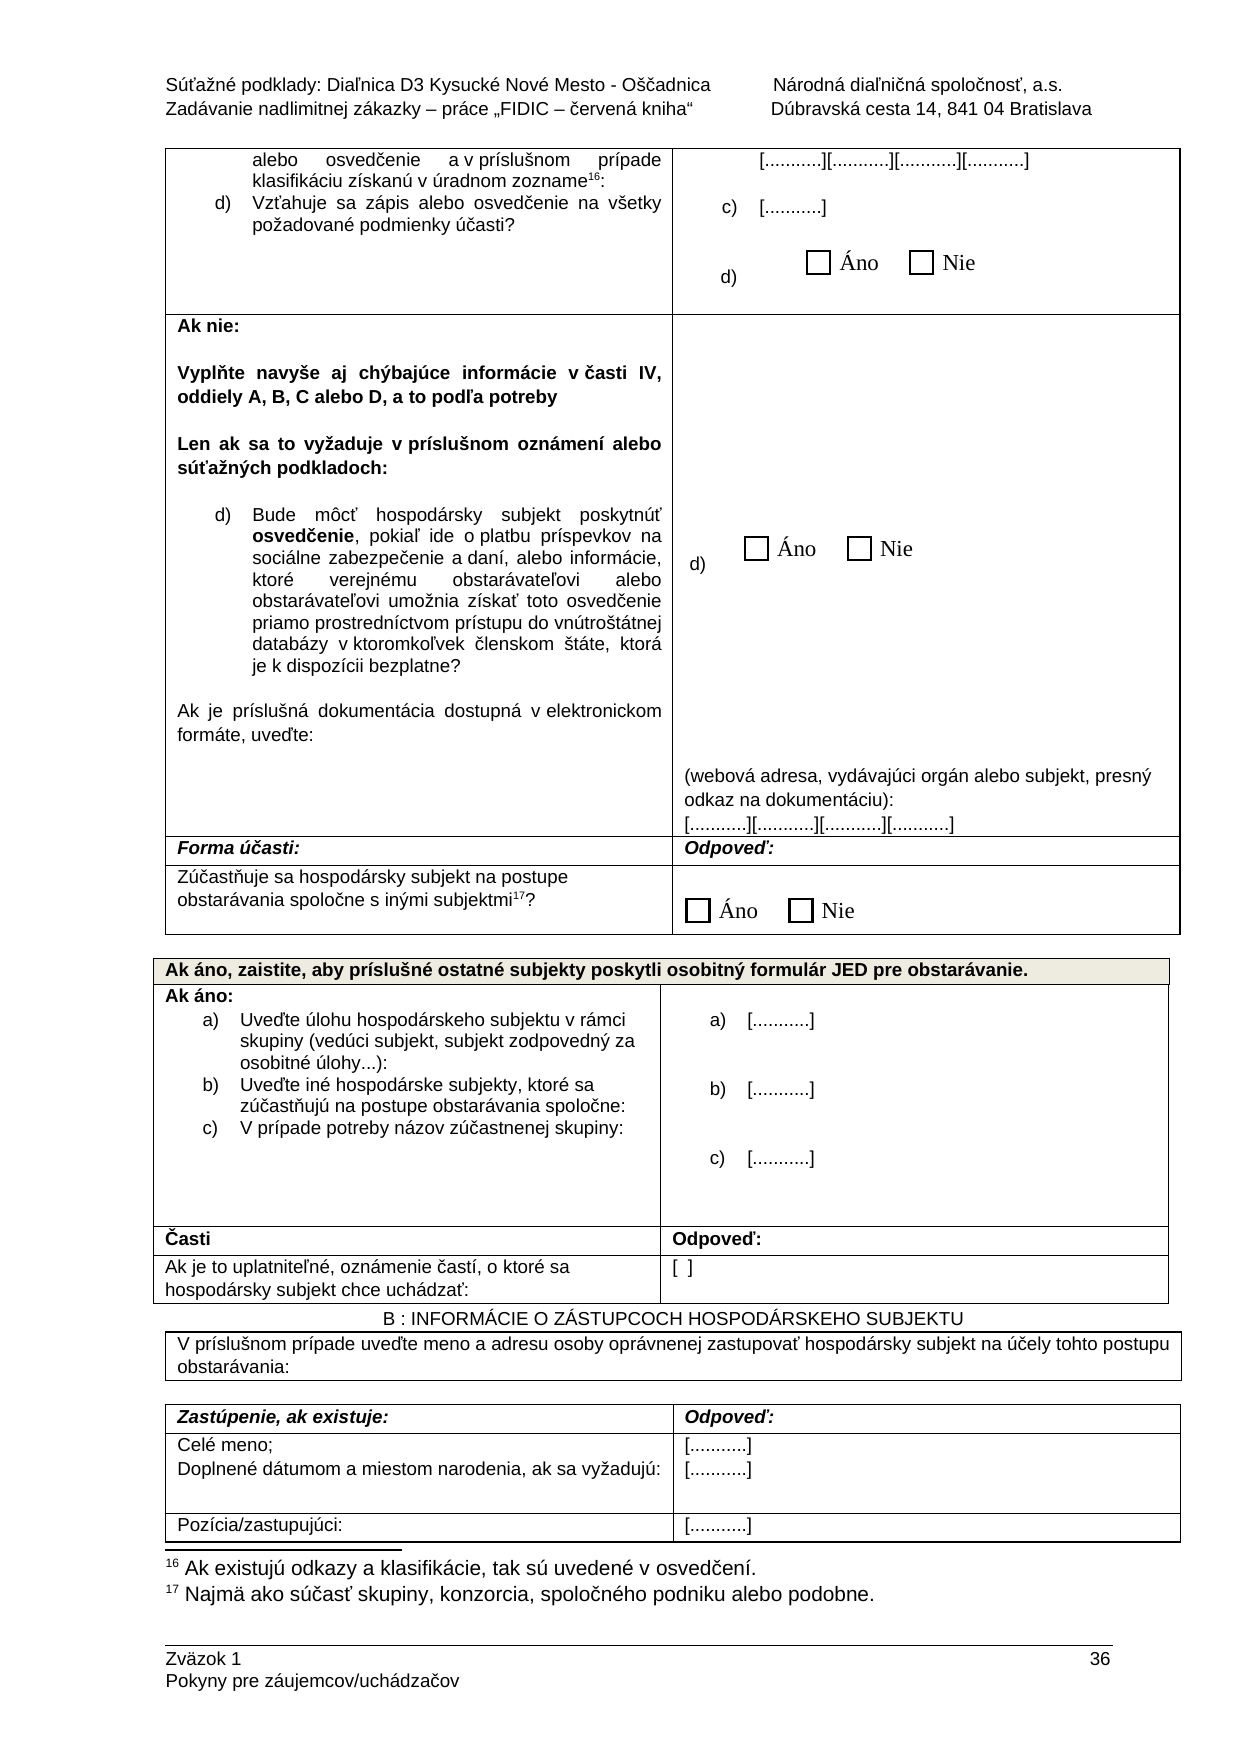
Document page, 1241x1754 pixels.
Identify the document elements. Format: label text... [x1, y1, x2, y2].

table_cell [...........] [...........] [...........] [661, 985, 1168, 1226]
table_cell Pozícia/zastupujúci: [166, 1514, 673, 1541]
table_cell Odpoveď: [673, 837, 1179, 864]
table_cell Zúčastňuje sa hospodársky subjekt na postupe obstarávania spoločne s inými subjektmi? [166, 866, 672, 934]
table_header V príslušnom prípade uveďte meno a adresu osoby oprávnenej zastupovať hospodársky subjekt na účely tohto postupu obstarávania: [166, 1333, 1181, 1380]
table_header Odpoveď: [674, 1405, 1180, 1433]
table_cell [...........] [674, 1514, 1180, 1541]
table_cell Časti [154, 1227, 660, 1254]
table_cell [673, 866, 1179, 934]
table_cell Odpoveď: [661, 1227, 1168, 1254]
table_cell d) (webová adresa, vydávajúci orgán alebo subjekt, presný odkaz na dokumentáciu): [...........][...........][...........][...........] [673, 315, 1179, 836]
table_cell Forma účasti: [166, 837, 672, 864]
table_cell Ak je to uplatniteľné, oznámenie častí, o ktoré sa hospodársky subjekt chce uchádzať: [154, 1256, 660, 1303]
table_header Zastúpenie, ak existuje: [166, 1405, 673, 1433]
table_cell Ak nie: Vyplňte navyše aj chýbajúce informácie v časti IV, oddiely A, B, C alebo D, a to podľa potreby Len ak sa to vyžaduje v príslušnom oznámení alebo súťažných podkladoch: Bude môcť hospodársky subjekt poskytnúť osvedčenie, pokiaľ ide o platbu príspevkov na sociálne zabezpečenie a daní, alebo informácie, ktoré verejnému obstarávateľovi alebo obstarávateľovi umožnia získať toto osvedčenie priamo prostredníctvom prístupu do vnútroštátnej databázy v ktoromkoľvek členskom štáte, ktorá je k dispozícii bezplatne? Ak je príslušná dokumentácia dostupná v elektronickom formáte, uveďte: [166, 315, 672, 836]
table_cell Ak áno: Uveďte úlohu hospodárskeho subjektu v rámci skupiny (vedúci subjekt, subjekt zodpovedný za osobitné úlohy...): Uveďte iné hospodárske subjekty, ktoré sa zúčastňujú na postupe obstarávania spoločne: V prípade potreby názov zúčastnenej skupiny: [154, 985, 660, 1226]
table_cell [ ] [661, 1256, 1168, 1303]
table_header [166, 149, 672, 313]
table_cell Celé meno; Doplnené dátumom a miestom narodenia, ak sa vyžadujú: [166, 1434, 673, 1513]
table_cell [...........] [...........] [674, 1434, 1180, 1513]
table_header Ak áno, zaistite, aby príslušné ostatné subjekty poskytli osobitný formulár JED pre obstarávanie. [154, 959, 1169, 984]
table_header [673, 149, 1179, 313]
text B : INFORMÁCIE O ZÁSTUPCOCH HOSPODÁRSKEHO SUBJEKTU [165, 1304, 1107, 1329]
